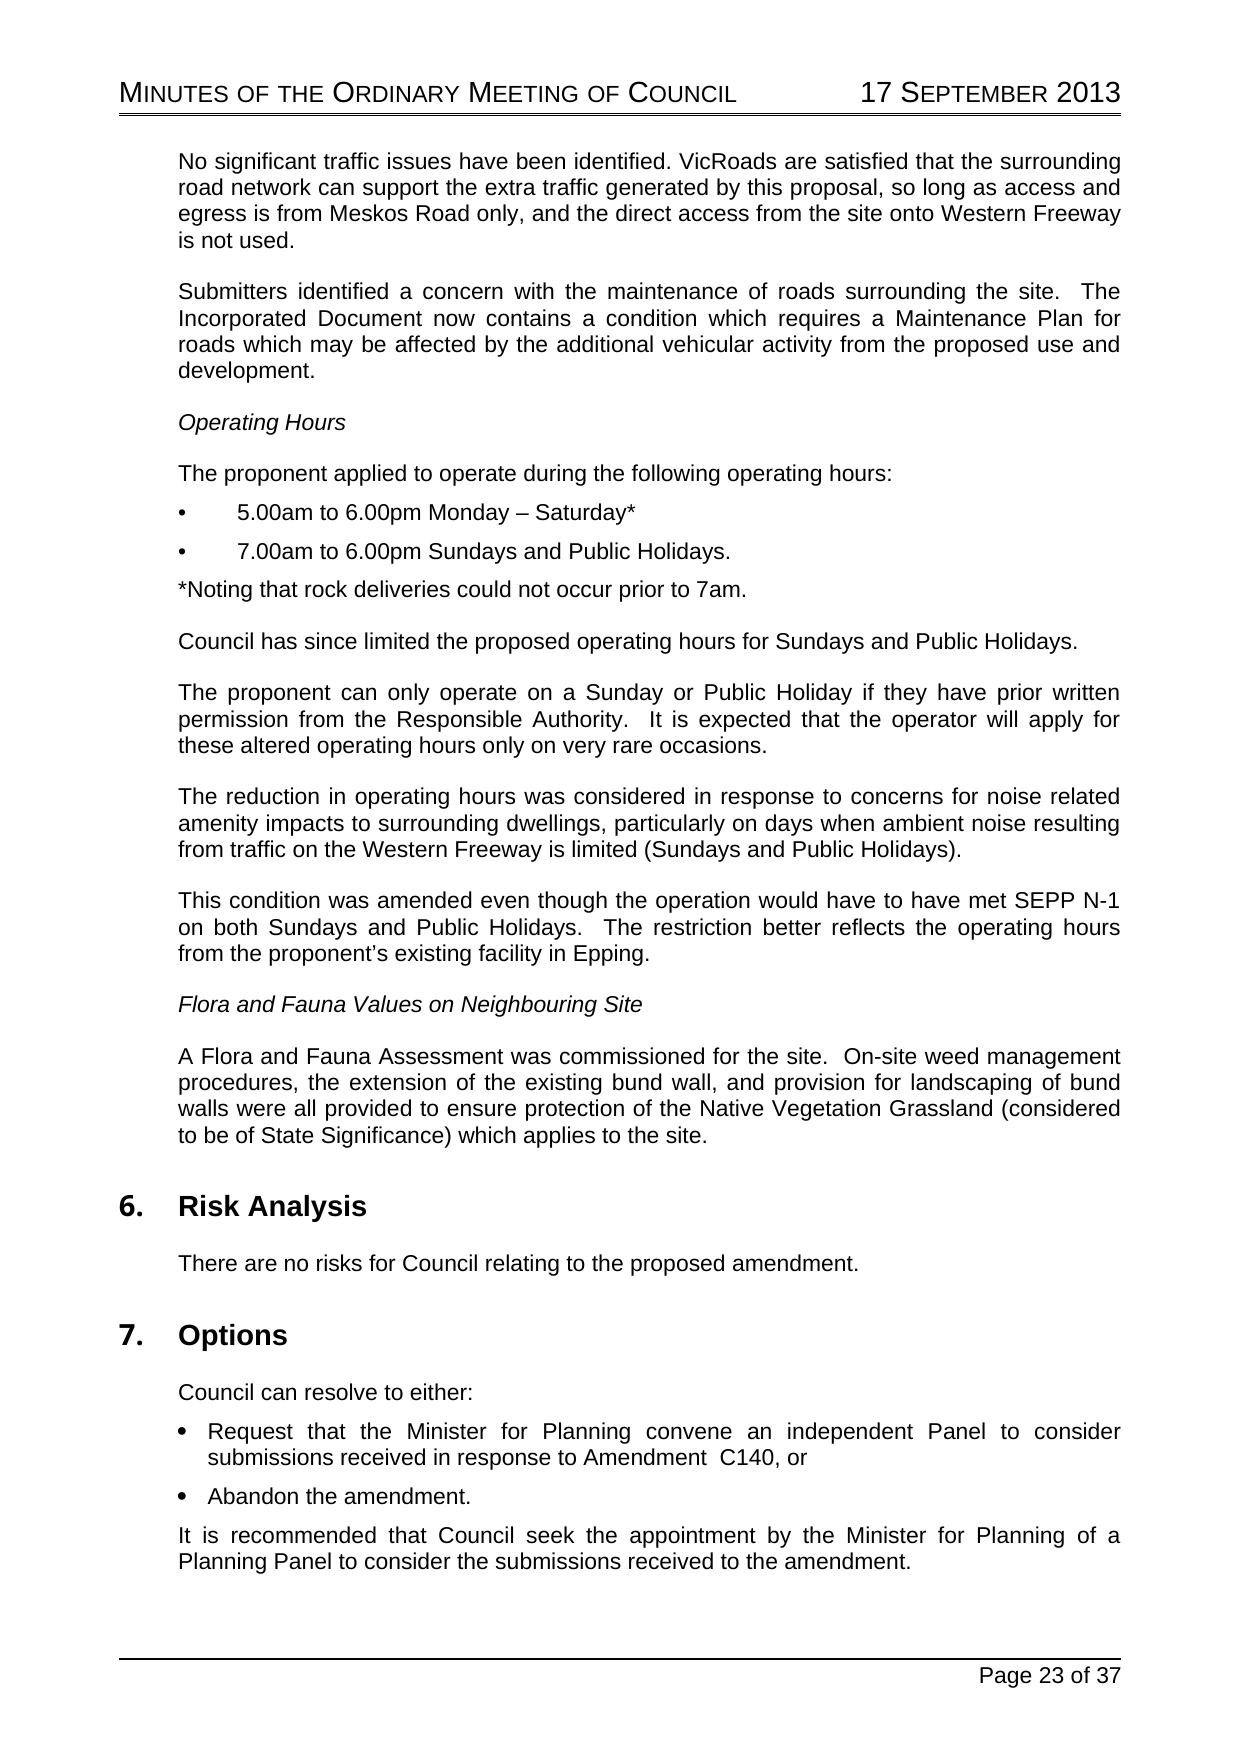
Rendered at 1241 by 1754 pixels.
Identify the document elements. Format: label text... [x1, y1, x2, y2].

text Flora and Fauna Values on Neighbouring Site [178, 991, 1121, 1018]
text This condition was amended even though the operation would have to have met SEPP N-1 on both Sundays and Public Holidays. The restriction better reflects the operating hours from the proponent’s existing facility in Epping. [178, 887, 1121, 966]
text 7. Options [119, 1314, 1121, 1354]
text It is recommended that Council seek the appointment by the Minister for Planning of a Planning Panel to consider the submissions received to the amendment. [178, 1522, 1121, 1574]
text The proponent applied to operate during the following operating hours: [178, 460, 1121, 486]
text • 5.00am to 6.00pm Monday – Saturday* [178, 499, 1121, 525]
text The proponent can only operate on a Sunday or Public Holiday if they have prior written permission from the Responsible Authority. It is expected that the operator will apply for these altered operating hours only on very rare occasions. [178, 679, 1121, 758]
text Submitters identified a concern with the maintenance of roads surrounding the site. The Incorporated Document now contains a condition which requires a Maintenance Plan for roads which may be affected by the additional vehicular activity from the proposed use and development. [178, 278, 1121, 383]
text • 7.00am to 6.00pm Sundays and Public Holidays. [178, 538, 1121, 564]
text No significant traffic issues have been identified. VicRoads are satisfied that the surrounding road network can support the extra traffic generated by this proposal, so long as access and egress is from Meskos Road only, and the direct access from the site onto Western Freeway is not used. [178, 148, 1121, 253]
text Council can resolve to either: [178, 1379, 1121, 1405]
text The reduction in operating hours was considered in response to concerns for noise related amenity impacts to surrounding dwellings, particularly on days when ambient noise resulting from traffic on the Western Freeway is limited (Sundays and Public Holidays). [178, 783, 1121, 862]
text There are no risks for Council relating to the proposed amendment. [178, 1250, 1121, 1277]
text A Flora and Fauna Assessment was commissioned for the site. On-site weed management procedures, the extension of the existing bund wall, and provision for landscaping of bund walls were all provided to ensure protection of the Native Vegetation Grassland (considered to be of State Significance) which applies to the site. [178, 1043, 1121, 1148]
text *Noting that rock deliveries could not occur prior to 7am. [178, 576, 1121, 603]
text  Request that the Minister for Planning convene an independent Panel to consider submissions received in response to Amendment C140, or [178, 1418, 1121, 1470]
text Council has since limited the proposed operating hours for Sundays and Public Holidays. [178, 628, 1121, 654]
text 6. Risk Analysis [119, 1186, 1121, 1225]
text Operating Hours [178, 408, 1121, 435]
text  Abandon the amendment. [178, 1483, 1121, 1509]
